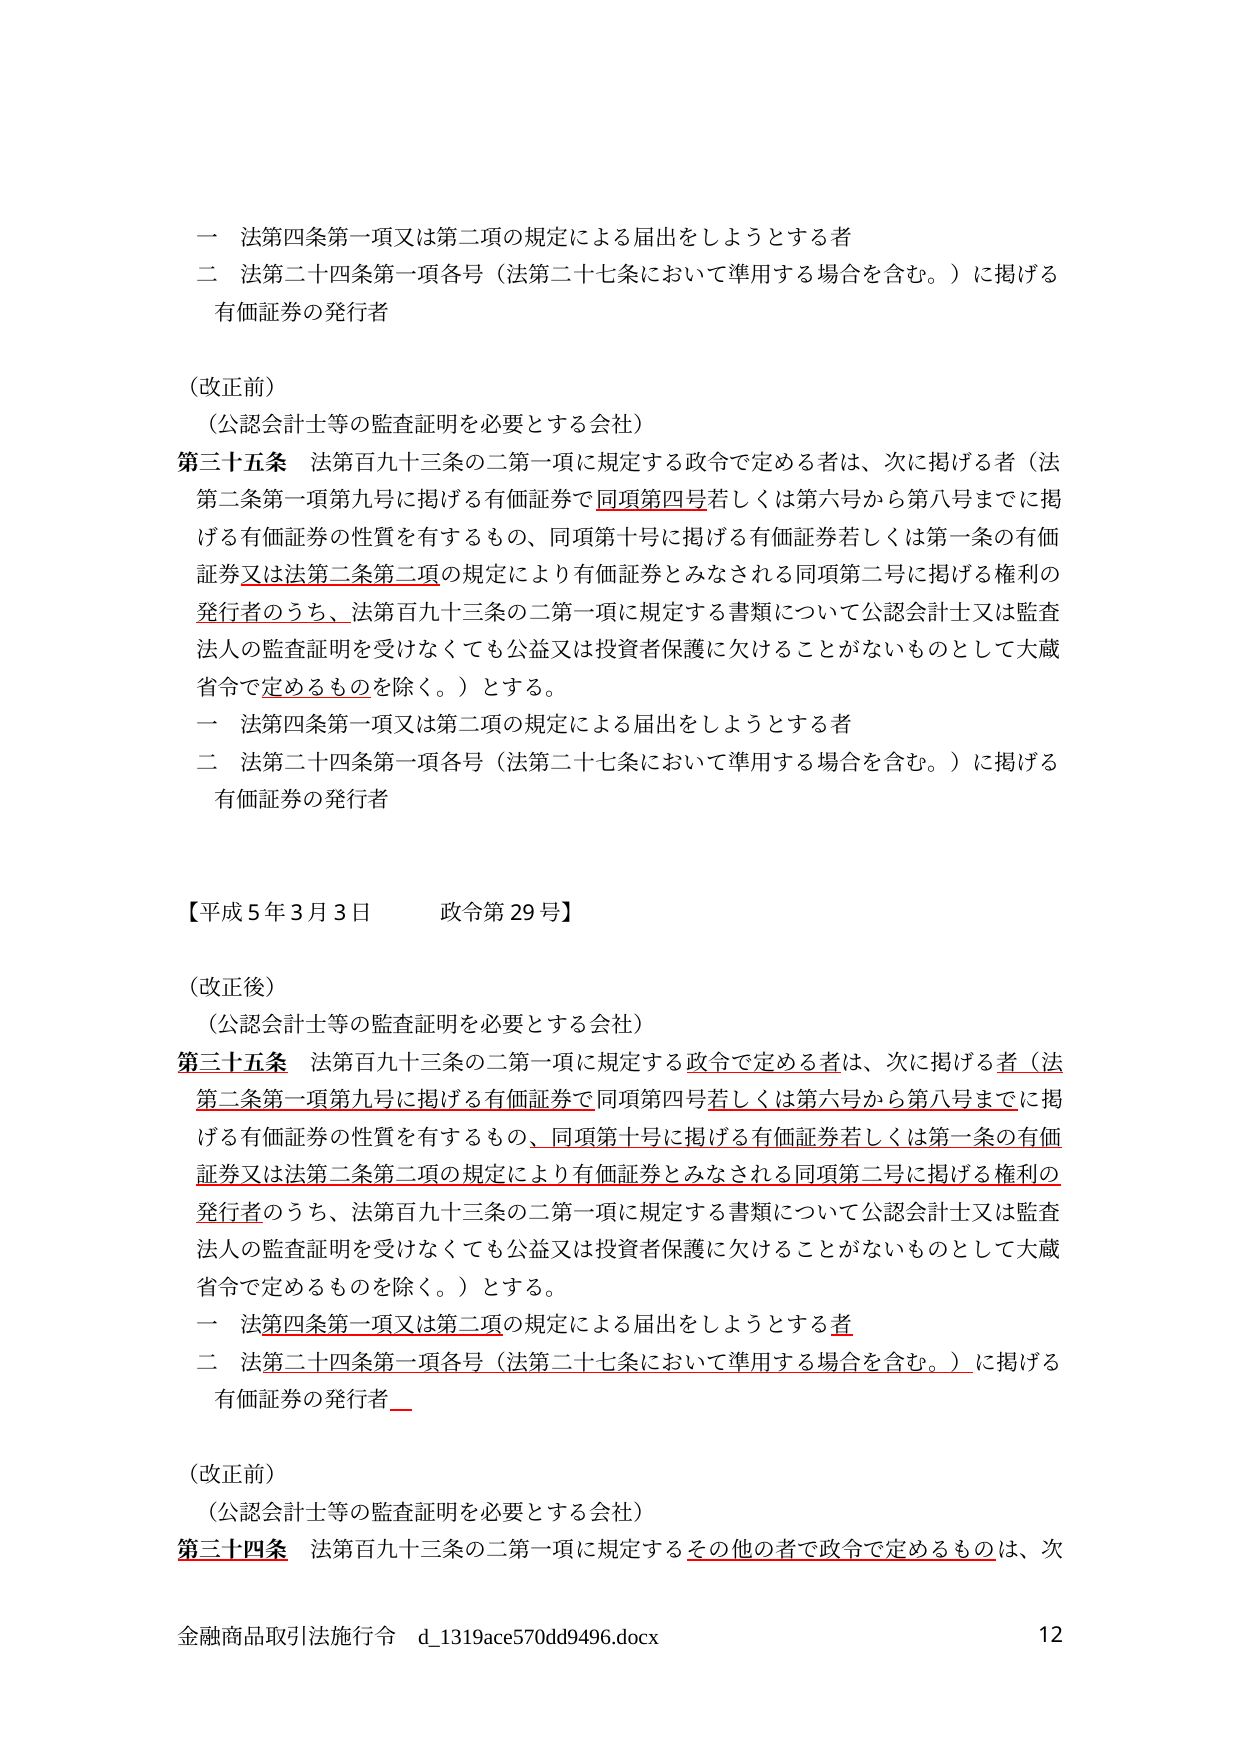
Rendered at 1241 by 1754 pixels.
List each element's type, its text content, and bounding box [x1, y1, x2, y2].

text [177, 1529, 1063, 1567]
text （改正前） [177, 367, 1063, 404]
text 二 法第二十四条第一項各号（法第二十七条において準用する場合を含む。）に掲げる有価証券の発行者 [196, 254, 1063, 329]
text 一 法第四条第一項又は第二項の規定による届出をしようとする者 [196, 704, 1063, 742]
text （公認会計士等の監査証明を必要とする会社） [196, 1492, 1063, 1529]
text 第三十五条 法第百九十三条の二第一項に規定する政令で定める者は、次に掲げる者（法第二条第一項第九号に掲げる有価証券で同項第四号若しくは第六号から第八号までに掲げる有価証券の性質を有するもの、同項第十号に掲げる有価証券若しくは第一条の有価証券又は法第二条第二項の規定により有価証券とみなされる同項第二号に掲げる権利の発行者のうち、法第百九十三条の二第一項に規定する書類について公認会計士又は監査法人の監査証明を受けなくても公益又は投資者保護に欠けることがないものとして大蔵省令で定めるものを除く。）とする。 [177, 442, 1063, 704]
text （改正前） [177, 1454, 1063, 1492]
text 一 法第四条第一項又は第二項の規定による届出をしようとする者 [196, 217, 1063, 254]
text 二 法第二十四条第一項各号（法第二十七条において準用する場合を含む。）に掲げる有価証券の発行者 [196, 1342, 1063, 1417]
text 二 法第二十四条第一項各号（法第二十七条において準用する場合を含む。）に掲げる有価証券の発行者 [196, 742, 1063, 817]
text 一 法第四条第一項又は第二項の規定による届出をしようとする者 [196, 1304, 1063, 1342]
text 【平成5年3月3日 政令第29号】 [177, 892, 1063, 929]
text （改正後） [177, 967, 1063, 1004]
text 第三十五条 法第百九十三条の二第一項に規定する政令で定める者は、次に掲げる者（法第二条第一項第九号に掲げる有価証券で同項第四号若しくは第六号から第八号までに掲げる有価証券の性質を有するもの、同項第十号に掲げる有価証券若しくは第一条の有価証券又は法第二条第二項の規定により有価証券とみなされる同項第二号に掲げる権利の発行者のうち、法第百九十三条の二第一項に規定する書類について公認会計士又は監査法人の監査証明を受けなくても公益又は投資者保護に欠けることがないものとして大蔵省令で定めるものを除く。）とする。 [177, 1042, 1063, 1304]
text （公認会計士等の監査証明を必要とする会社） [196, 404, 1063, 442]
text （公認会計士等の監査証明を必要とする会社） [196, 1004, 1063, 1042]
